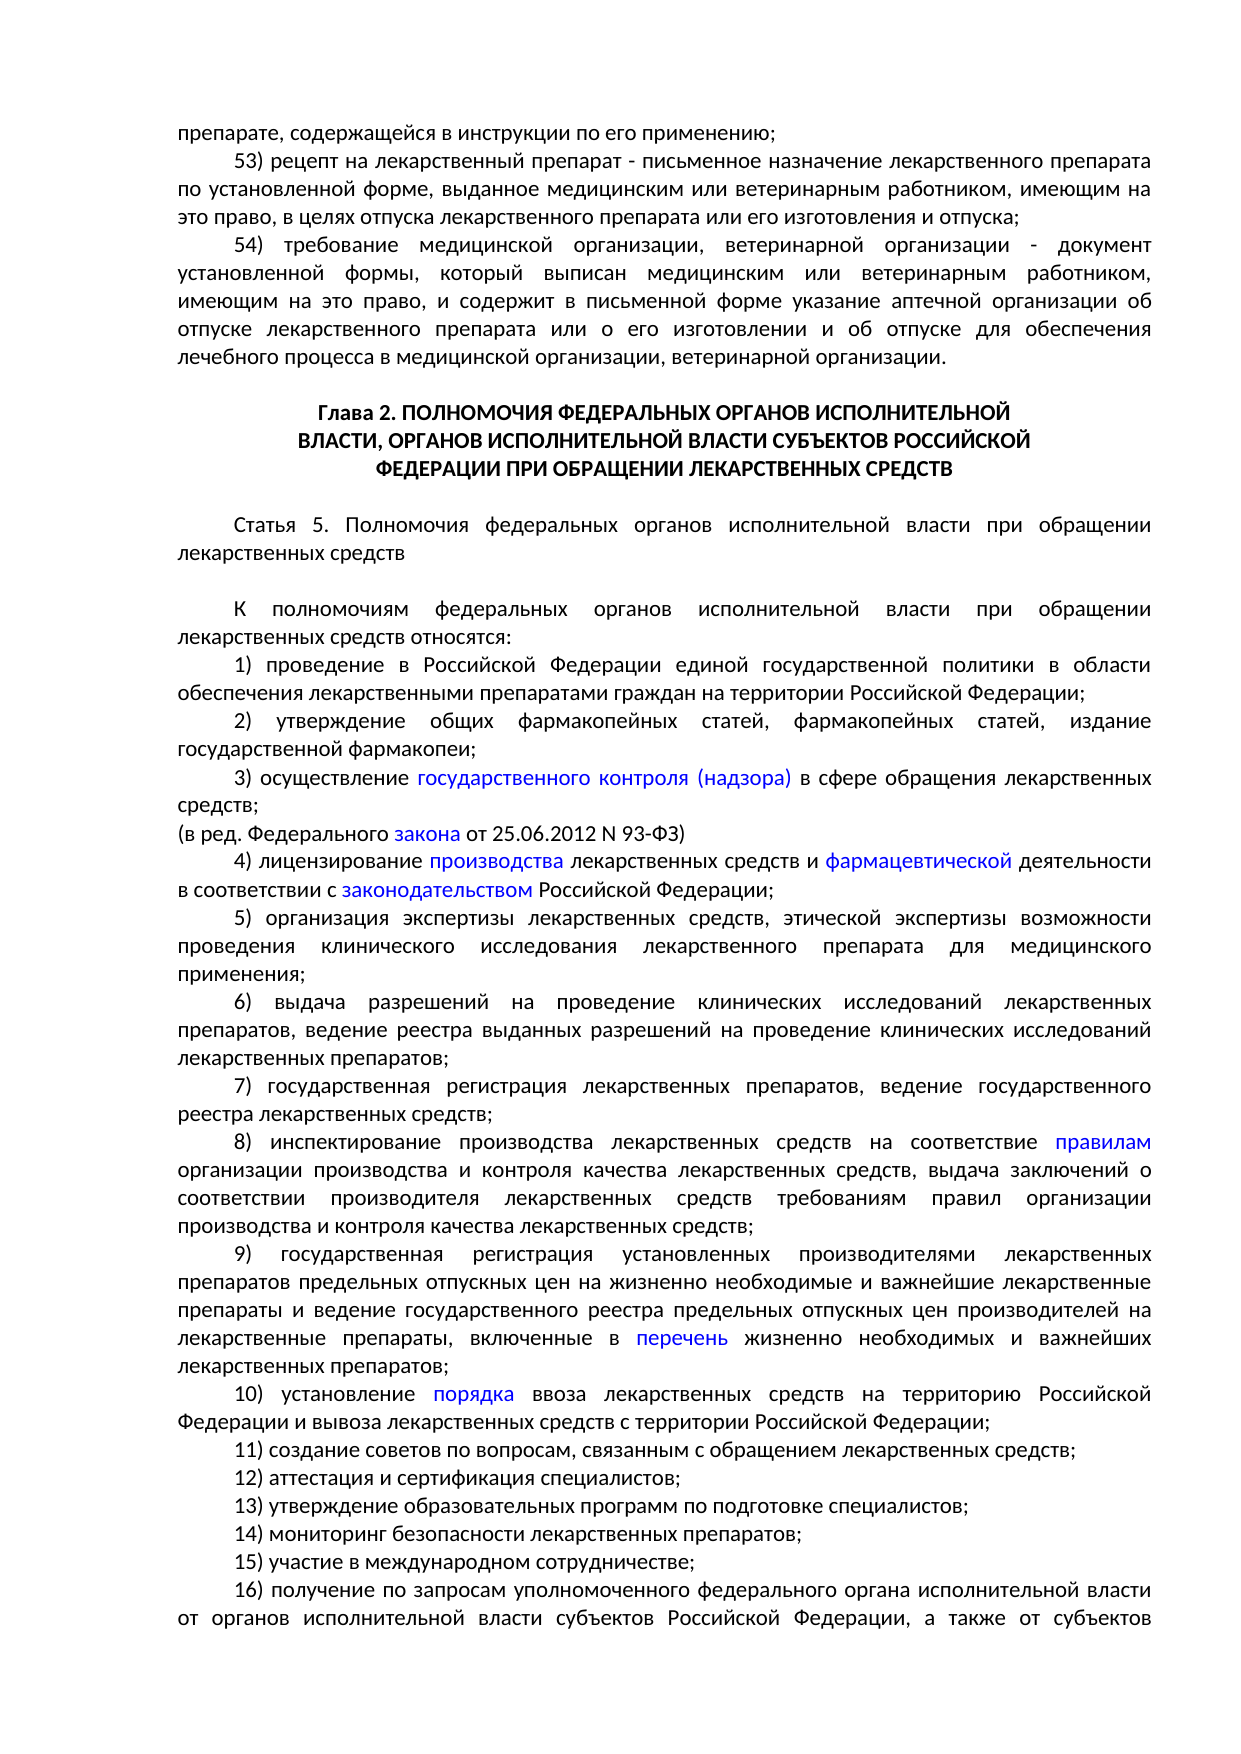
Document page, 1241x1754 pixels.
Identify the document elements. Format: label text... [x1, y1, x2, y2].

text 54) требование медицинской организации, ветеринарной организации - документ установленной формы, который выписан медицинским или ветеринарным работником, имеющим на это право, и содержит в письменной форме указание аптечной организации об отпуске лекарственного препарата или о его изготовлении и об отпуске для обеспечения лечебного процесса в медицинской организации, ветеринарной организации. [177, 230, 1152, 370]
text 11) создание советов по вопросам, связанным с обращением лекарственных средств; [177, 1435, 1152, 1463]
text 2) утверждение общих фармакопейных статей, фармакопейных статей, издание государственной фармакопеи; [177, 707, 1152, 763]
text 5) организация экспертизы лекарственных средств, этической экспертизы возможности проведения клинического исследования лекарственного препарата для медицинского применения; [177, 903, 1152, 987]
text 1) проведение в Российской Федерации единой государственной политики в области обеспечения лекарственными препаратами граждан на территории Российской Федерации; [177, 651, 1152, 707]
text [177, 118, 1152, 146]
text 7) государственная регистрация лекарственных препаратов, ведение государственного реестра лекарственных средств; [177, 1071, 1152, 1127]
text 9) государственная регистрация установленных производителями лекарственных препаратов предельных отпускных цен на жизненно необходимые и важнейшие лекарственные препараты и ведение государственного реестра предельных отпускных цен производителей на лекарственные препараты, включенные в перечень жизненно необходимых и важнейших лекарственных препаратов; [177, 1239, 1152, 1379]
text 13) утверждение образовательных программ по подготовке специалистов; [177, 1491, 1152, 1519]
text 6) выдача разрешений на проведение клинических исследований лекарственных препаратов, ведение реестра выданных разрешений на проведение клинических исследований лекарственных препаратов; [177, 987, 1152, 1071]
text 3) осуществление государственного контроля (надзора) в сфере обращения лекарственных средств; [177, 763, 1152, 819]
text К полномочиям федеральных органов исполнительной власти при обращении лекарственных средств относятся: [177, 594, 1152, 651]
text (в ред. Федерального закона от 25.06.2012 N 93-ФЗ) [177, 819, 1152, 847]
text ФЕДЕРАЦИИ ПРИ ОБРАЩЕНИИ ЛЕКАРСТВЕННЫХ СРЕДСТВ [177, 454, 1152, 482]
text 15) участие в международном сотрудничестве; [177, 1547, 1152, 1575]
text 10) установление порядка ввоза лекарственных средств на территорию Российской Федерации и вывоза лекарственных средств с территории Российской Федерации; [177, 1379, 1152, 1435]
text Статья 5. Полномочия федеральных органов исполнительной власти при обращении лекарственных средств [177, 510, 1152, 566]
text Глава 2. ПОЛНОМОЧИЯ ФЕДЕРАЛЬНЫХ ОРГАНОВ ИСПОЛНИТЕЛЬНОЙ [177, 398, 1152, 426]
text 53) рецепт на лекарственный препарат - письменное назначение лекарственного препарата по установленной форме, выданное медицинским или ветеринарным работником, имеющим на это право, в целях отпуска лекарственного препарата или его изготовления и отпуска; [177, 146, 1152, 230]
text 12) аттестация и сертификация специалистов; [177, 1463, 1152, 1491]
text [177, 1575, 1152, 1631]
text ВЛАСТИ, ОРГАНОВ ИСПОЛНИТЕЛЬНОЙ ВЛАСТИ СУБЪЕКТОВ РОССИЙСКОЙ [177, 426, 1152, 454]
text 8) инспектирование производства лекарственных средств на соответствие правилам организации производства и контроля качества лекарственных средств, выдача заключений о соответствии производителя лекарственных средств требованиям правил организации производства и контроля качества лекарственных средств; [177, 1127, 1152, 1239]
text 4) лицензирование производства лекарственных средств и фармацевтической деятельности в соответствии с законодательством Российской Федерации; [177, 847, 1152, 903]
text 14) мониторинг безопасности лекарственных препаратов; [177, 1519, 1152, 1547]
